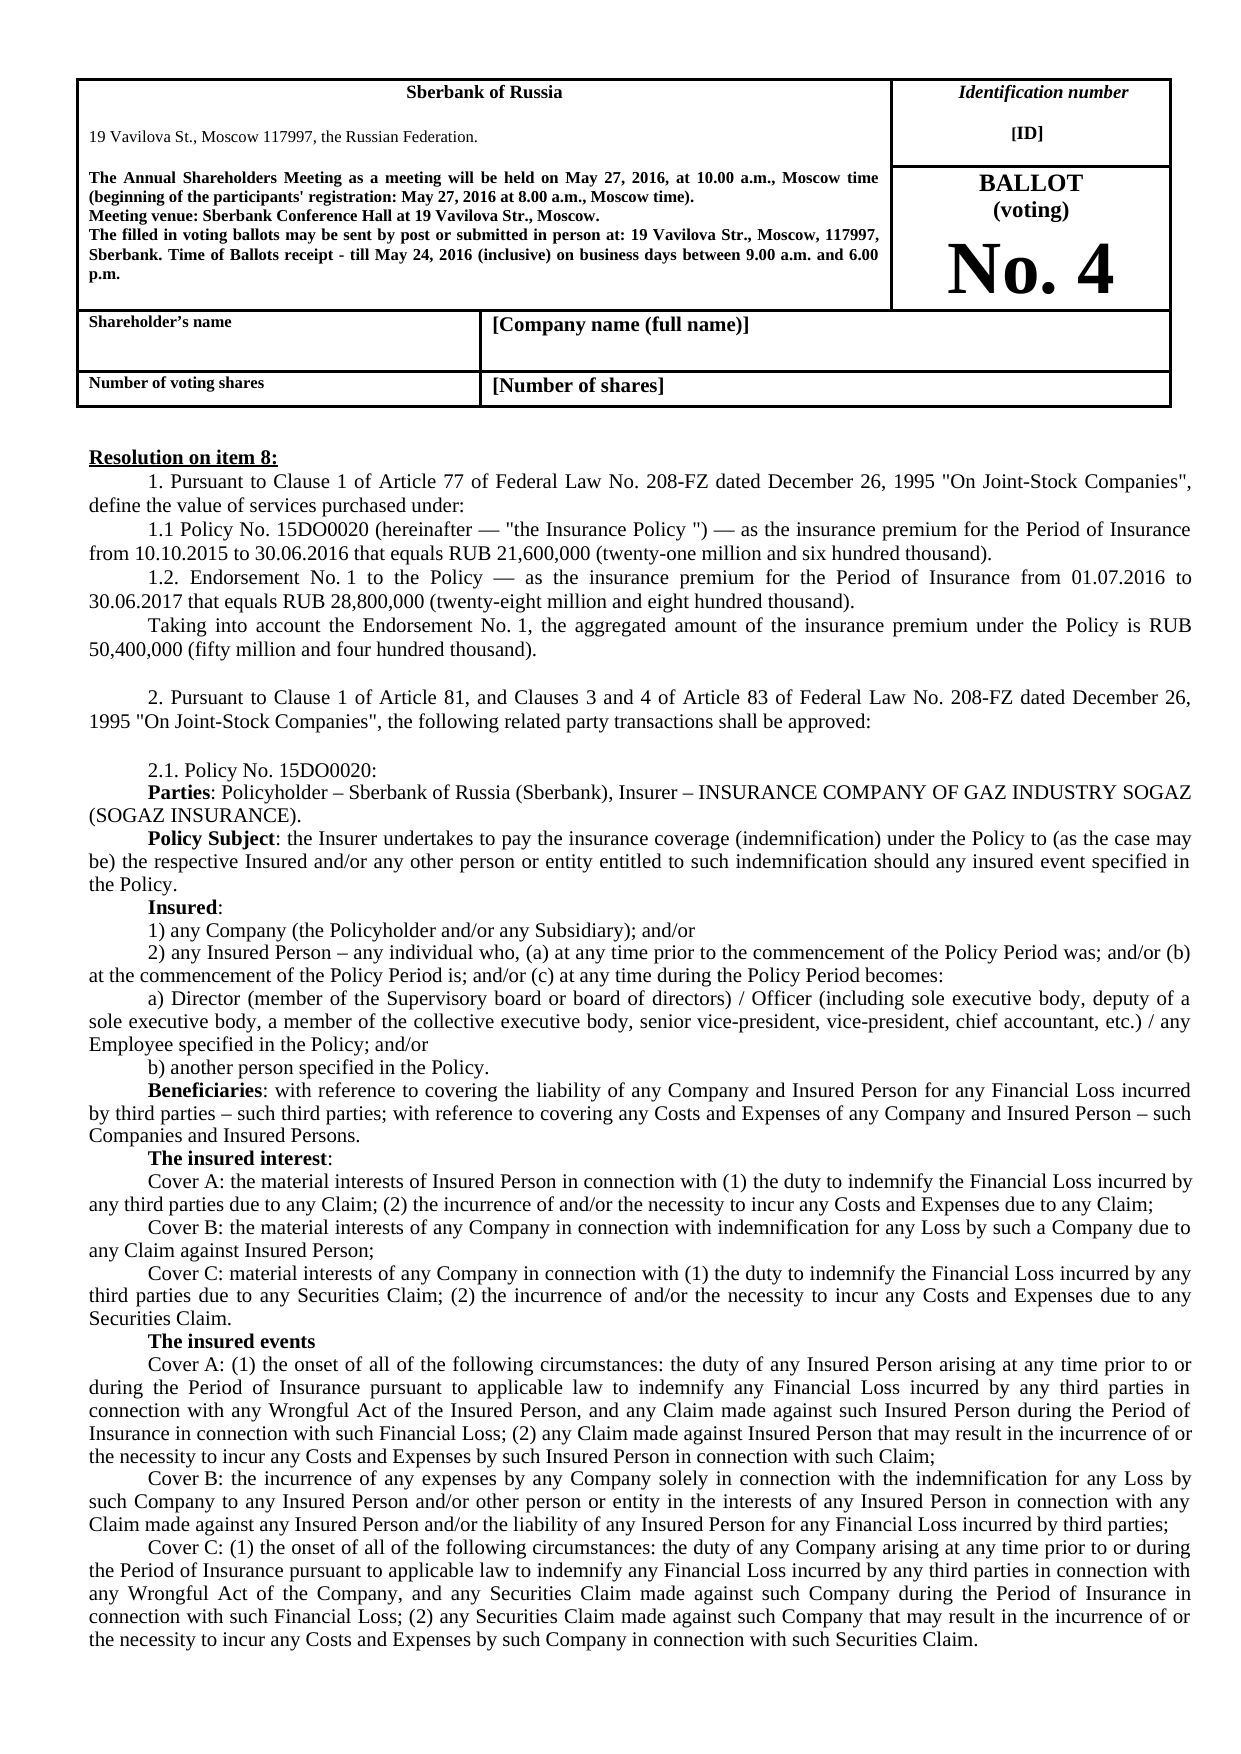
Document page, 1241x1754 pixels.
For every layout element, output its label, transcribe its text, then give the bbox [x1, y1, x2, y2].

text Taking into account the Endorsement No. 1, the aggregated amount of the insurance premium under the Policy is RUB 50,400,000 (fifty million and four hundred thousand). [89, 613, 1193, 661]
table_header Sberbank of Russia 19 Vavilova St., Moscow 117997, the Russian Federation. The Annual Shareholders Meeting as a meeting will be held on May 27, 2016, at 10.00 a.m., Moscow time (beginning of the participants' registration: May 27, 2016 at 8.00 a.m., Moscow time). Meeting venue: Sberbank Conference Hall at 19 Vavilova Str., Moscow. The filled in voting ballots may be sent by post or submitted in person at: 19 Vavilova Str., Moscow, 117997, Sberbank. Time of Ballots receipt - till May 24, 2016 (inclusive) on business days between 9.00 a.m. and 6.00 p.m. [79, 81, 890, 309]
title Parties: Policyholder – Sberbank of Russia (Sberbank), Insurer – INSURANCE COMPANY OF GAZ INDUSTRY SOGAZ (SOGAZ INSURANCE). [89, 782, 1193, 827]
title The insured interest: [89, 1147, 1193, 1170]
title Insured: [89, 896, 1193, 919]
title Beneficiaries: with reference to covering the liability of any Company and Insured Person for any Financial Loss incurred by third parties – such third parties; with reference to covering any Costs and Expenses of any Company and Insured Person – such Companies and Insured Persons. [89, 1079, 1193, 1147]
title b) another person specified in the Policy. [89, 1056, 1193, 1079]
title a) Director (member of the Supervisory board or board of directors) / Officer (including sole executive body, deputy of a sole executive body, a member of the collective executive body, senior vice-president, vice-president, chief accountant, etc.) / any Employee specified in the Policy; and/or [89, 987, 1193, 1056]
title Cover А: the material interests of Insured Person in connection with (1) the duty to indemnify the Financial Loss incurred by any third parties due to any Claim; (2) the incurrence of and/or the necessity to incur any Costs and Expenses due to any Claim; [89, 1170, 1193, 1216]
text 1.2. Endorsement No. 1 to the Policy — as the insurance premium for the Period of Insurance from 01.07.2016 to 30.06.2017 that equals RUB 28,800,000 (twenty-eight million and eight hundred thousand). [89, 565, 1193, 613]
table_cell [Number of shares] [482, 373, 1169, 405]
title Cover C: (1) the onset of all of the following circumstances: the duty of any Company arising at any time prior to or during the Period of Insurance pursuant to applicable law to indemnify any Financial Loss incurred by any third parties in connection with any Wrongful Act of the Company, and any Securities Claim made against such Company during the Period of Insurance in connection with such Financial Loss; (2) any Securities Claim made against such Company that may result in the incurrence of or the necessity to incur any Costs and Expenses by such Company in connection with such Securities Claim. [89, 1536, 1193, 1651]
table_cell BALLOT (voting) No. 4 [893, 168, 1169, 309]
title The insured events [89, 1330, 1193, 1353]
text 2.1. Policy No. 15DO0020: [89, 757, 1193, 782]
title Policy Subject: the Insurer undertakes to pay the insurance coverage (indemnification) under the Policy to (as the case may be) the respective Insured and/or any other person or entity entitled to such indemnification should any insured event specified in the Policy. [89, 827, 1193, 896]
title Cover А: (1) the onset of all of the following circumstances: the duty of any Insured Person arising at any time prior to or during the Period of Insurance pursuant to applicable law to indemnify any Financial Loss incurred by any third parties in connection with any Wrongful Act of the Insured Person, and any Claim made against such Insured Person during the Period of Insurance in connection with such Financial Loss; (2) any Claim made against Insured Person that may result in the incurrence of or the necessity to incur any Costs and Expenses by such Insured Person in connection with such Claim; [89, 1353, 1193, 1468]
title 2) any Insured Person – any individual who, (a) at any time prior to the commencement of the Policy Period was; and/or (b) at the commencement of the Policy Period is; and/or (c) at any time during the Policy Period becomes: [89, 942, 1193, 987]
text Resolution on item 8: [89, 445, 1193, 469]
text 2. Pursuant to Clause 1 of Article 81, and Clauses 3 and 4 of Article 83 of Federal Law No. 208-FZ dated December 26, 1995 "On Joint-Stock Companies", the following related party transactions shall be approved: [89, 685, 1193, 733]
text 1. Pursuant to Clause 1 of Article 77 of Federal Law No. 208-FZ dated December 26, 1995 "On Joint-Stock Companies", define the value of services purchased under: [89, 469, 1193, 517]
title 1) any Company (the Policyholder and/or any Subsidiary); and/or [89, 919, 1193, 942]
title Cover B: the material interests of any Company in connection with indemnification for any Loss by such a Company due to any Claim against Insured Person; [89, 1216, 1193, 1262]
table_cell Shareholder’s name [79, 312, 479, 369]
table_header Identification number [ID] [893, 81, 1169, 165]
table_cell Number of voting shares [79, 373, 479, 405]
text 1.1 Policy No. 15DO0020 (hereinafter — "the Insurance Policy ") — as the insurance premium for the Period of Insurance from 10.10.2015 to 30.06.2016 that equals RUB 21,600,000 (twenty-one million and six hundred thousand). [89, 517, 1193, 565]
title Cover B: the incurrence of any expenses by any Company solely in connection with the indemnification for any Loss by such Company to any Insured Person and/or other person or entity in the interests of any Insured Person in connection with any Claim made against any Insured Person and/or the liability of any Insured Person for any Financial Loss incurred by third parties; [89, 1468, 1193, 1536]
table_cell [Company name (full name)] [482, 312, 1169, 369]
title Cover C: material interests of any Company in connection with (1) the duty to indemnify the Financial Loss incurred by any third parties due to any Securities Claim; (2) the incurrence of and/or the necessity to incur any Costs and Expenses due to any Securities Claim. [89, 1262, 1193, 1330]
